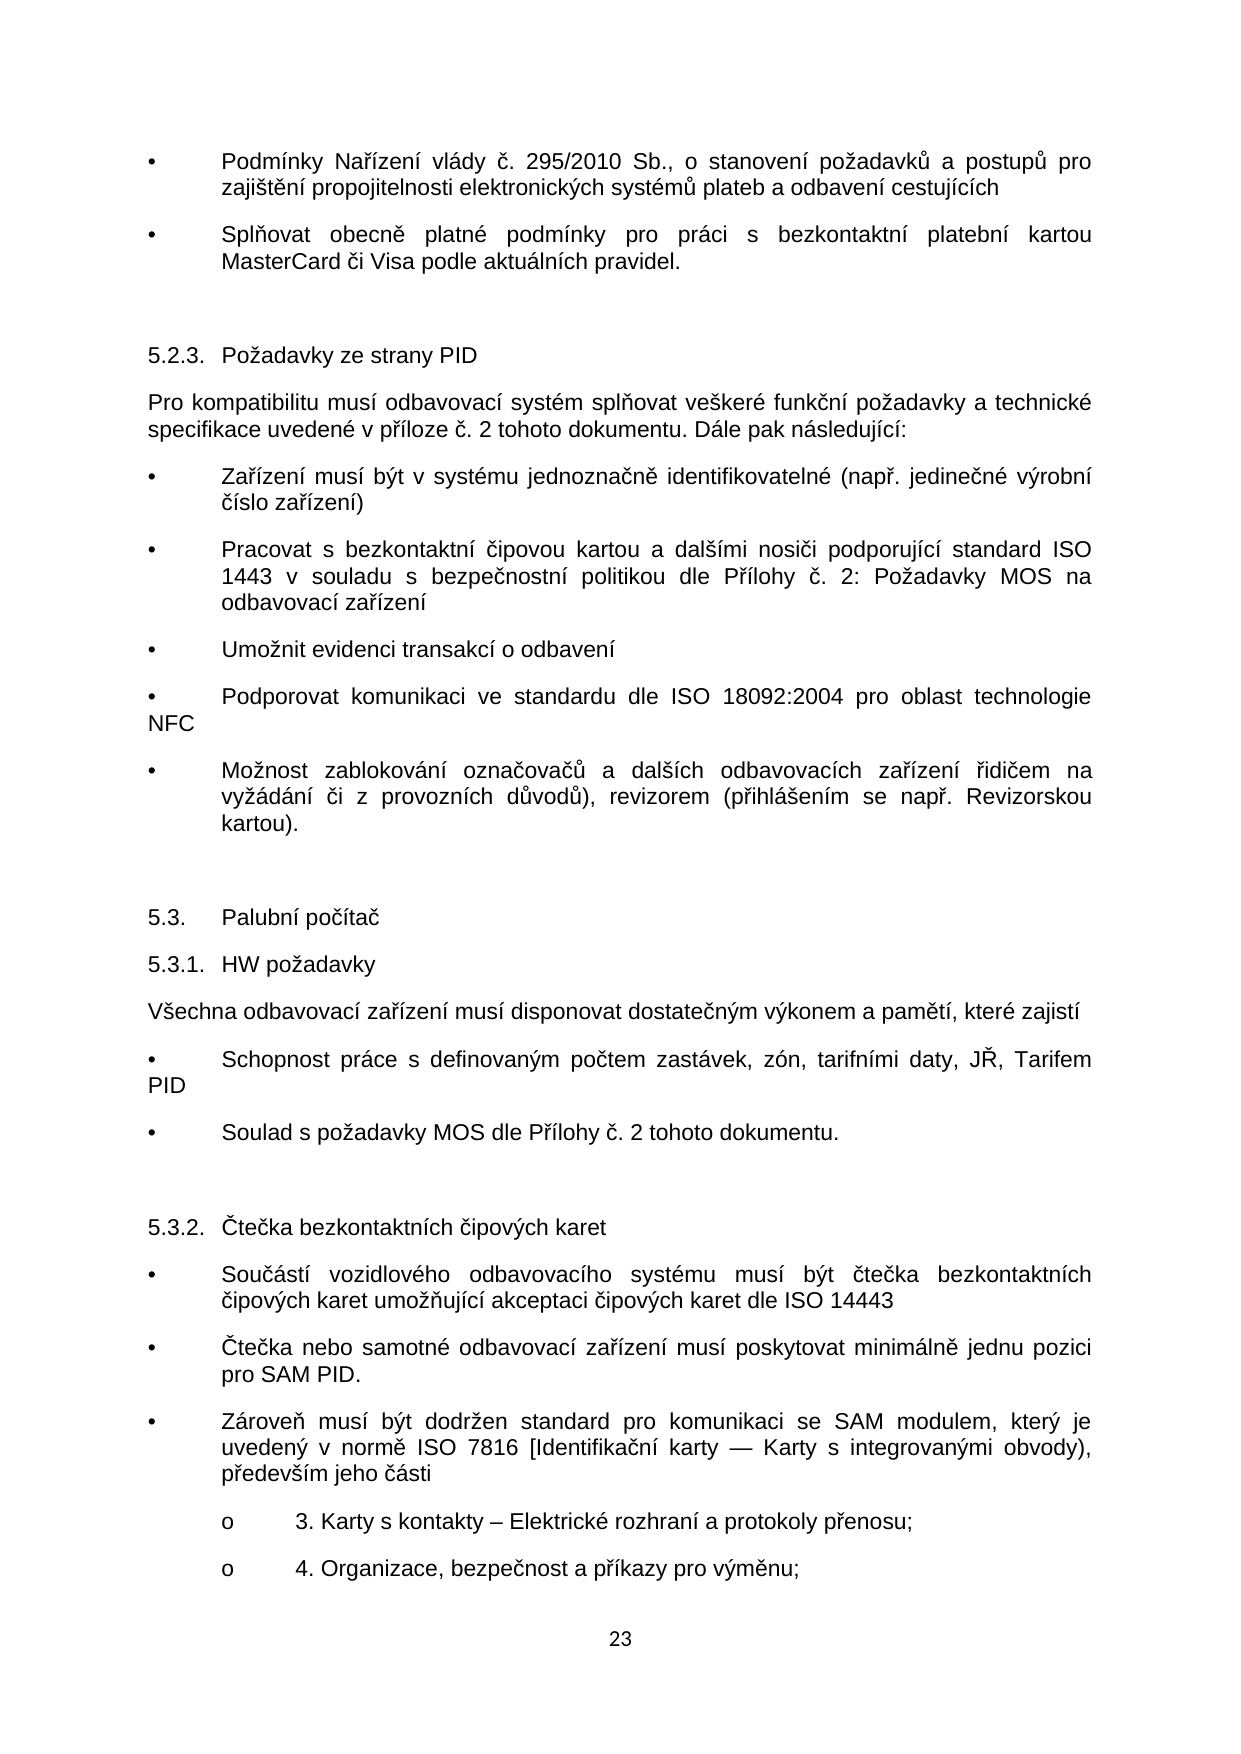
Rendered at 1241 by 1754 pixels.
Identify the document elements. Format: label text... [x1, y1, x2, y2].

text • Schopnost práce s definovaným počtem zastávek, zón, tarifními daty, JŘ, Tarifem PID [148, 1046, 1092, 1098]
text 5.3.1. HW požadavky [148, 951, 1092, 977]
text o 4. Organizace, bezpečnost a příkazy pro výměnu; [148, 1555, 1092, 1581]
text Pro kompatibilitu musí odbavovací systém splňovat veškeré funkční požadavky a technické specifikace uvedené v příloze č. 2 tohoto dokumentu. Dále pak následující: [148, 389, 1092, 442]
text 5.2.3. Požadavky ze strany PID [148, 342, 1092, 368]
text 5.3.2. Čtečka bezkontaktních čipových karet [148, 1213, 1092, 1240]
text • Možnost zablokování označovačů a dalších odbavovacích zařízení řidičem na vyžádání či z provozních důvodů), revizorem (přihlášením se např. Revizorskou kartou). [148, 757, 1092, 836]
text • Soulad s požadavky MOS dle Přílohy č. 2 tohoto dokumentu. [148, 1119, 1092, 1145]
text o 3. Karty s kontakty – Elektrické rozhraní a protokoly přenosu; [148, 1508, 1092, 1534]
text • Pracovat s bezkontaktní čipovou kartou a dalšími nosiči podporující standard ISO 1443 v souladu s bezpečnostní politikou dle Přílohy č. 2: Požadavky MOS na odbavovací zařízení [148, 536, 1092, 615]
text • Zároveň musí být dodržen standard pro komunikaci se SAM modulem, který je uvedený v normě ISO 7816 [Identifikační karty — Karty s integrovanými obvody), především jeho části [148, 1408, 1092, 1487]
text • Umožnit evidenci transakcí o odbavení [148, 636, 1092, 662]
text Všechna odbavovací zařízení musí disponovat dostatečným výkonem a pamětí, které zajistí [148, 998, 1092, 1025]
text • Součástí vozidlového odbavovacího systému musí být čtečka bezkontaktních čipových karet umožňující akceptaci čipových karet dle ISO 14443 [148, 1261, 1092, 1313]
text • Podmínky Nařízení vlády č. 295/2010 Sb., o stanovení požadavků a postupů pro zajištění propojitelnosti elektronických systémů plateb a odbavení cestujících [148, 148, 1092, 200]
text • Splňovat obecně platné podmínky pro práci s bezkontaktní platební kartou MasterCard či Visa podle aktuálních pravidel. [148, 221, 1092, 274]
text • Zařízení musí být v systému jednoznačně identifikovatelné (např. jedinečné výrobní číslo zařízení) [148, 463, 1092, 515]
text • Podporovat komunikaci ve standardu dle ISO 18092:2004 pro oblast technologie NFC [148, 683, 1092, 736]
text 5.3. Palubní počítač [148, 904, 1092, 930]
text • Čtečka nebo samotné odbavovací zařízení musí poskytovat minimálně jednu pozici pro SAM PID. [148, 1334, 1092, 1387]
